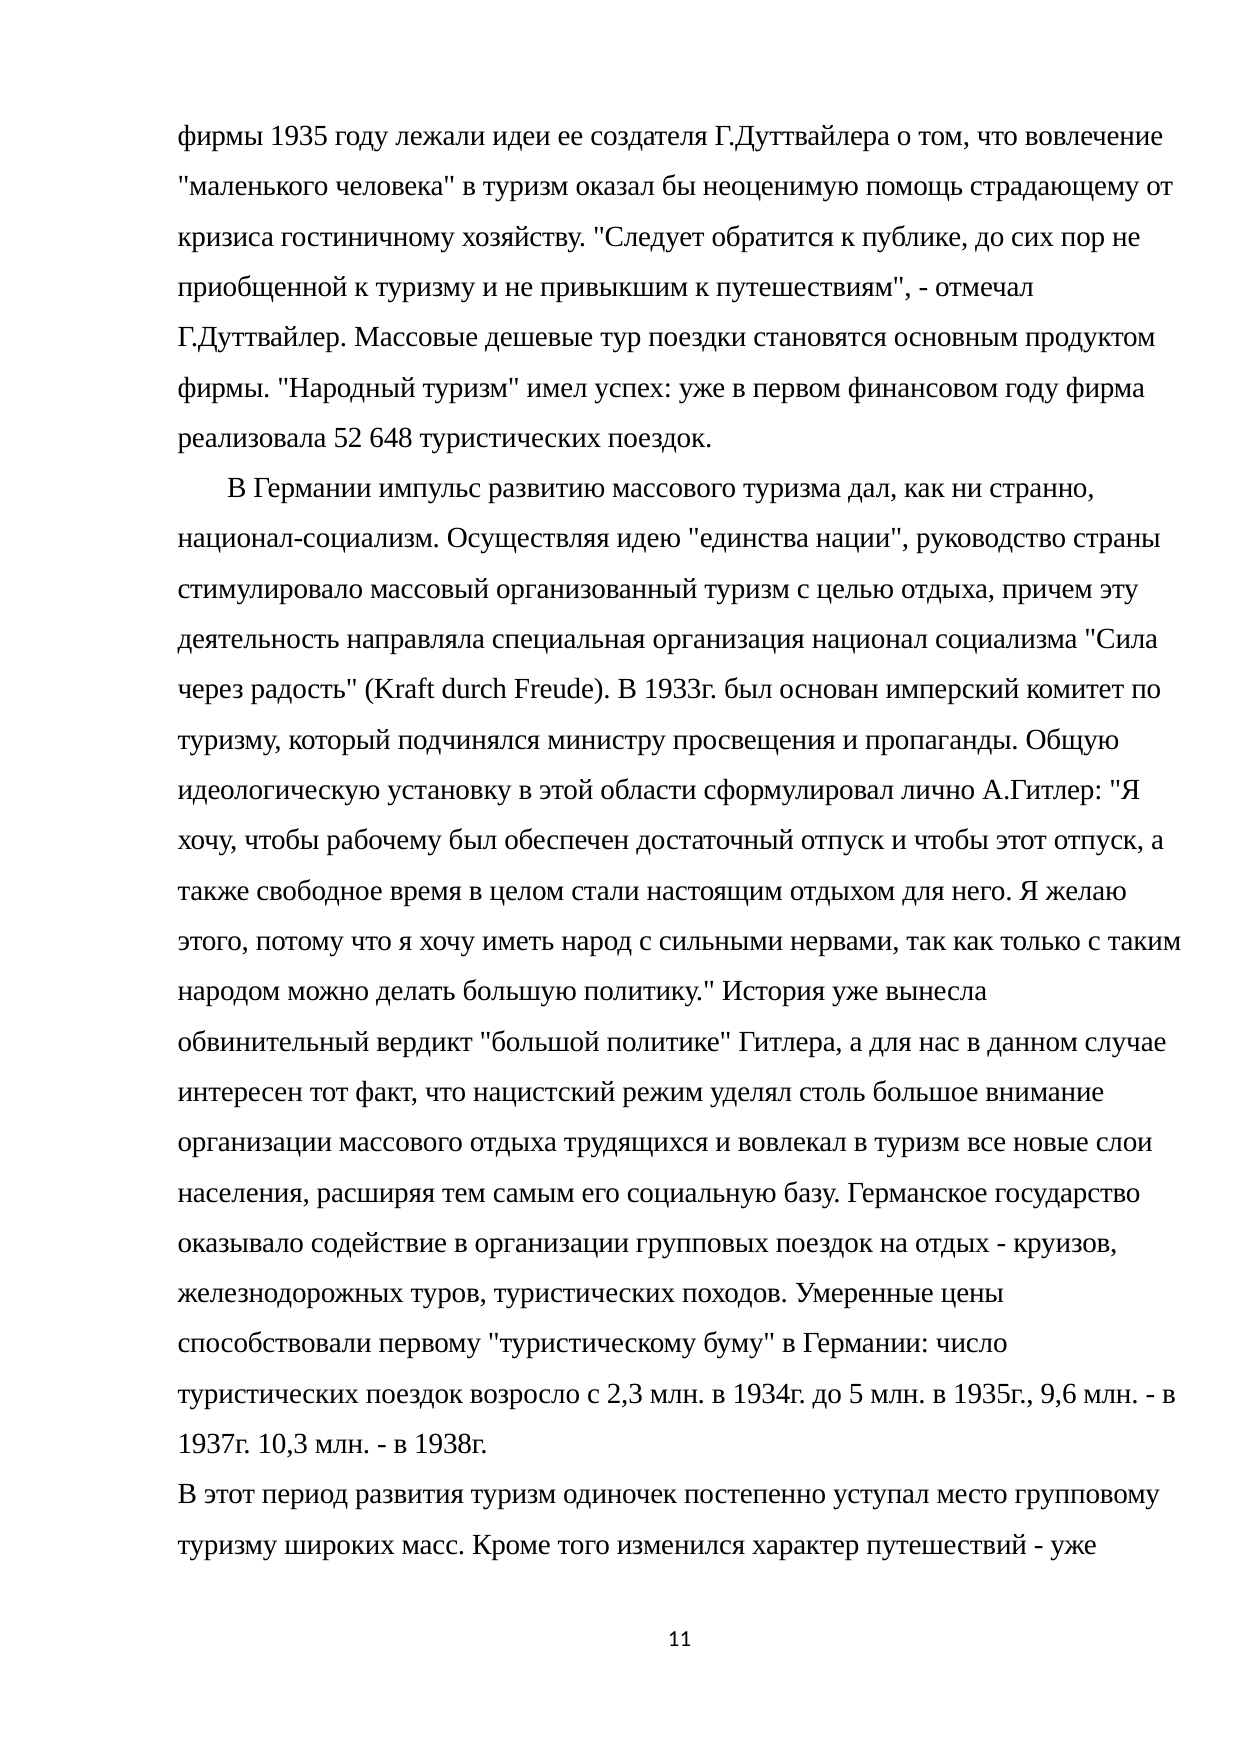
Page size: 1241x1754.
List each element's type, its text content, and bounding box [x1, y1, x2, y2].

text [177, 1477, 1181, 1560]
text В Германии импульс развитию массового туризма дал, как ни странно, национал-социализм. Осуществляя идею "единства нации", руководство страны стимулировало массовый организованный туризм с целью отдыха, причем эту деятельность направляла специальная организация национал социализма "Сила через радость" (Kraft durch Freude). В 1933г. был основан имперский комитет по туризму, который подчинялся министру просвещения и пропаганды. Общую идеологическую установку в этой области сформулировал лично А.Гитлер: "Я хочу, чтобы рабочему был обеспечен достаточный отпуск и чтобы этот отпуск, а также свободное время в целом стали настоящим отдыхом для него. Я желаю этого, потому что я хочу иметь народ с сильными нервами, так как только с таким народом можно делать большую политику." История уже вынесла обвинительный вердикт "большой политике" Гитлера, а для нас в данном случае интересен тот факт, что нацистский режим уделял столь большое внимание организации массового отдыха трудящихся и вовлекал в туризм все новые слои населения, расширяя тем самым его социальную базу. Германское государство оказывало содействие в организации групповых поездок на отдых - круизов, железнодорожных туров, туристических походов. Умеренные цены способствовали первому "туристическому буму" в Германии: число туристических поездок возросло с 2,3 млн. в 1934г. до 5 млн. в 1935г., 9,6 млн. - в 1937г. 10,3 млн. - в 1938г. [177, 470, 1181, 1460]
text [177, 118, 1181, 453]
